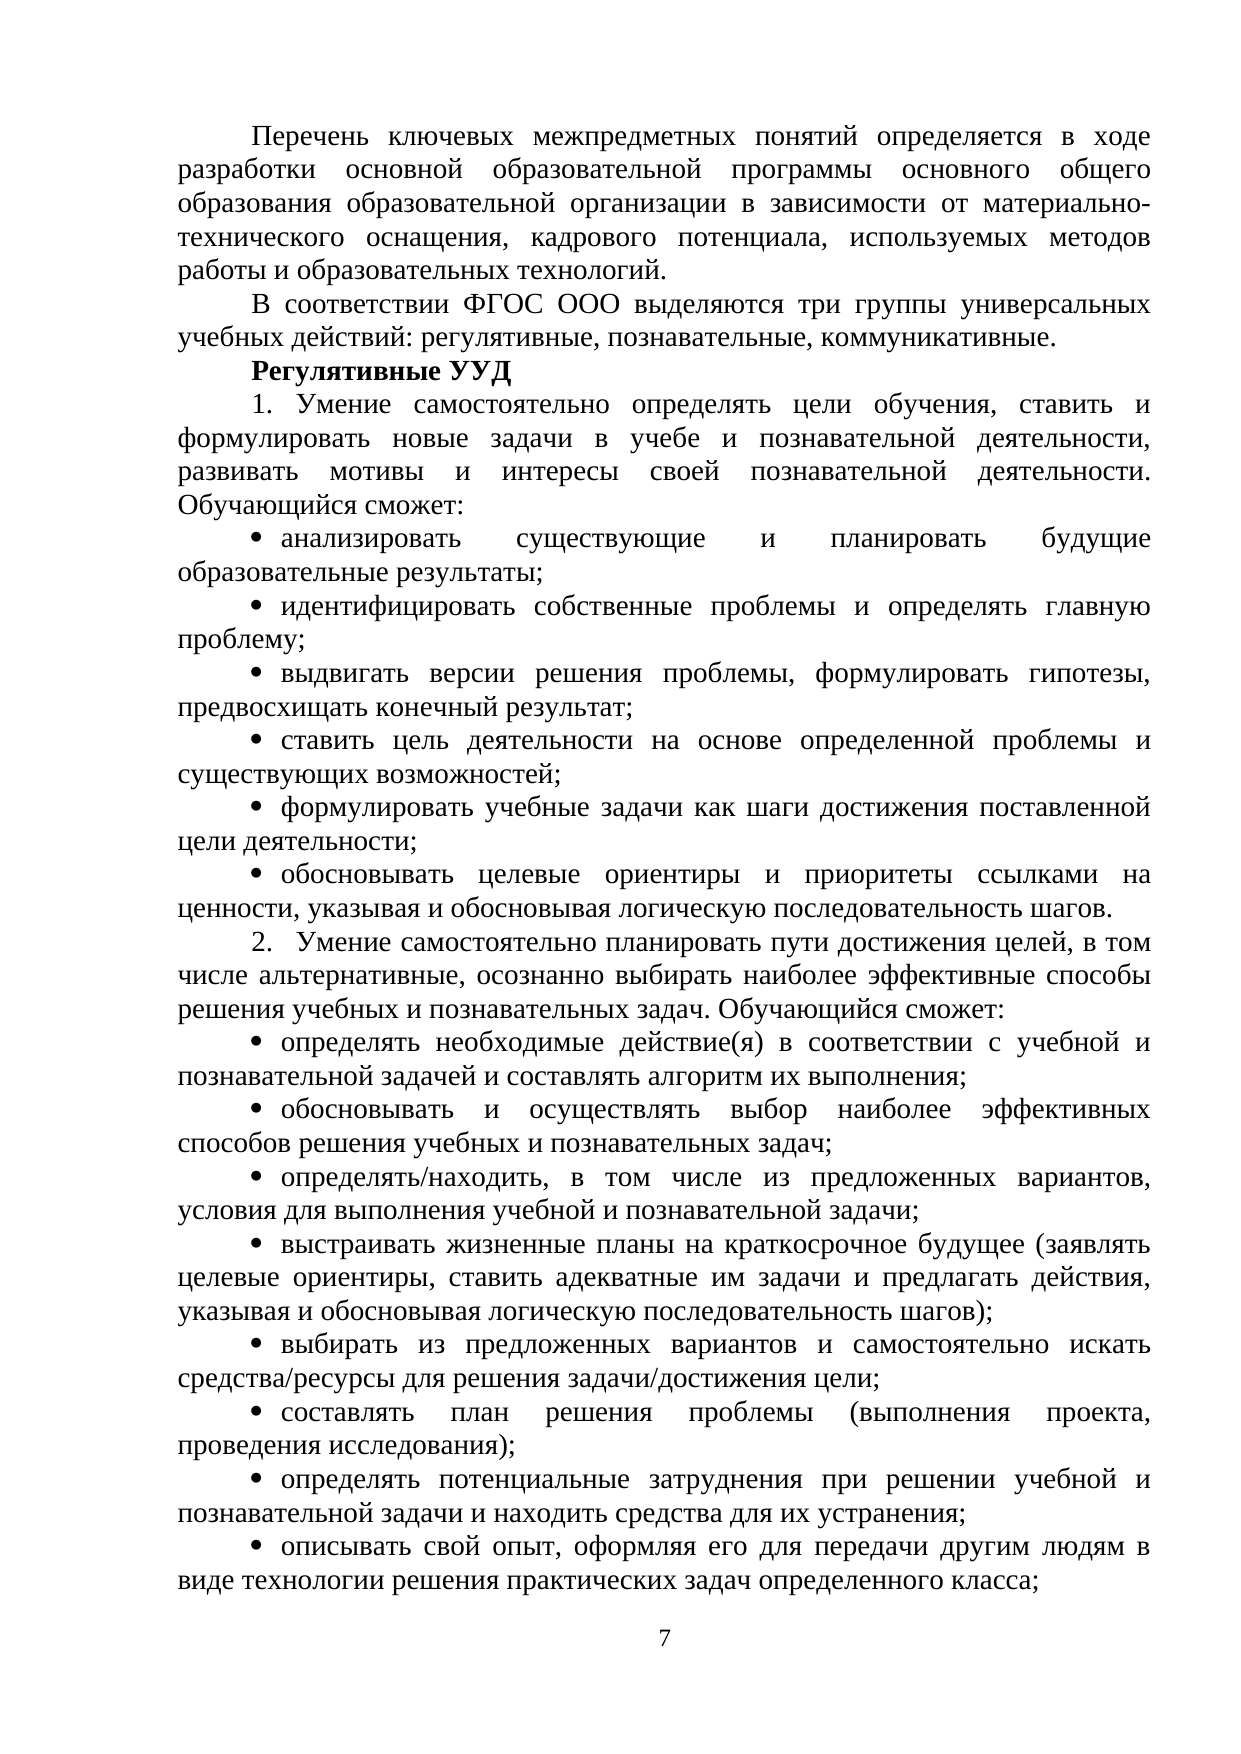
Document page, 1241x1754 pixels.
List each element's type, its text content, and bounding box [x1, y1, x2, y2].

text В соответствии ФГОС ООО выделяются три группы универсальных учебных действий: регулятивные, познавательные, коммуникативные. [177, 286, 1152, 353]
list идентифицировать собственные проблемы и определять главную проблему; [177, 588, 1152, 655]
list составлять план решения проблемы (выполнения проекта, проведения исследования); [177, 1394, 1152, 1461]
text Перечень ключевых межпредметных понятий определяется в ходе разработки основной образовательной программы основного общего образования образовательной организации в зависимости от материально-технического оснащения, кадрового потенциала, используемых методов работы и образовательных технологий. [177, 118, 1152, 286]
list ставить цель деятельности на основе определенной проблемы и существующих возможностей; [177, 722, 1152, 789]
list определять необходимые действие(я) в соответствии с учебной и познавательной задачей и составлять алгоритм их выполнения; [177, 1024, 1152, 1092]
list описывать свой опыт, оформляя его для передачи другим людям в виде технологии решения практических задач определенного класса; [177, 1528, 1152, 1595]
list выбирать из предложенных вариантов и самостоятельно искать средства/ресурсы для решения задачи/достижения цели; [177, 1327, 1152, 1394]
list Умение самостоятельно определять цели обучения, ставить и формулировать новые задачи в учебе и познавательной деятельности, развивать мотивы и интересы своей познавательной деятельности. Обучающийся сможет: [177, 386, 1152, 521]
list выдвигать версии решения проблемы, формулировать гипотезы, предвосхищать конечный результат; [177, 655, 1152, 722]
list определять/находить, в том числе из предложенных вариантов, условия для выполнения учебной и познавательной задачи; [177, 1159, 1152, 1226]
list определять потенциальные затруднения при решении учебной и познавательной задачи и находить средства для их устранения; [177, 1461, 1152, 1528]
list Умение самостоятельно планировать пути достижения целей, в том числе альтернативные, осознанно выбирать наиболее эффективные способы решения учебных и познавательных задач. Обучающийся сможет: [177, 924, 1152, 1024]
list обосновывать целевые ориентиры и приоритеты ссылками на ценности, указывая и обосновывая логическую последовательность шагов. [177, 857, 1152, 924]
text Регулятивные УУД [177, 353, 1152, 386]
list обосновывать и осуществлять выбор наиболее эффективных способов решения учебных и познавательных задач; [177, 1092, 1152, 1159]
list анализировать существующие и планировать будущие образовательные результаты; [177, 521, 1152, 588]
list формулировать учебные задачи как шаги достижения поставленной цели деятельности; [177, 789, 1152, 857]
list выстраивать жизненные планы на краткосрочное будущее (заявлять целевые ориентиры, ставить адекватные им задачи и предлагать действия, указывая и обосновывая логическую последовательность шагов); [177, 1226, 1152, 1327]
